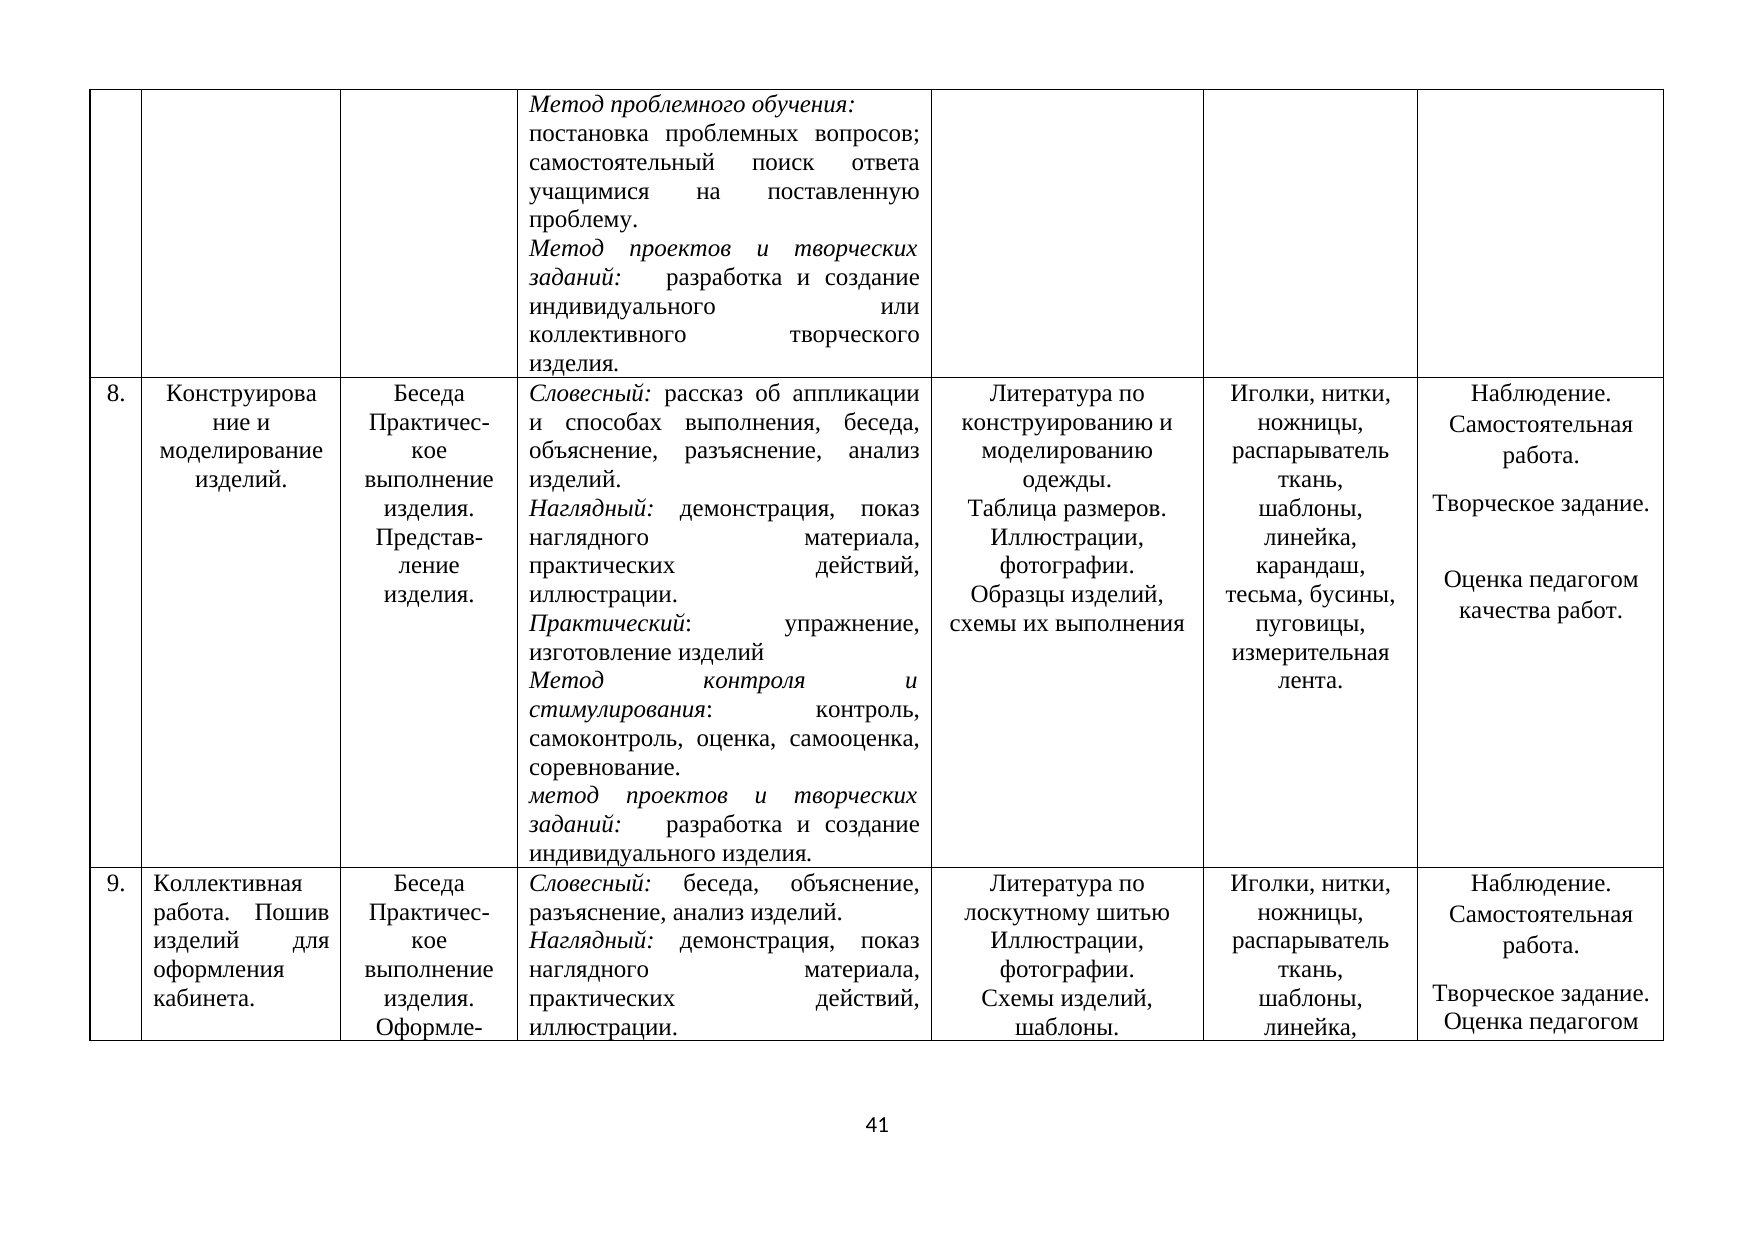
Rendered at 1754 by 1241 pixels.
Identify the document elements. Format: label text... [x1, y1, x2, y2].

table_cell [932, 868, 1203, 1040]
table_cell Иголки, нитки, ножницы, распарыватель ткань, шаблоны, линейка, карандаш, тесьма, бусины, пуговицы, измерительная лента. [1204, 378, 1417, 867]
table_cell Конструирова ние и моделирование изделий. [142, 378, 340, 867]
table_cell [1204, 90, 1417, 377]
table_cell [341, 90, 517, 377]
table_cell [142, 868, 340, 1040]
table_cell Словесный: рассказ об аппликации и способах выполнения, беседа, объяснение, разъяснение, анализ изделий. Наглядный: демонстрация, показ наглядного материала, практических действий, иллюстрации. Практический: упражнение, изготовление изделий Метод контроля и стимулирования: контроль, самоконтроль, оценка, самооценка, соревнование. метод проектов и творческих заданий: разработка и создание индивидуального изделия. [518, 378, 931, 867]
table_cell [142, 90, 340, 377]
table_cell 9. [91, 868, 141, 1040]
table_cell Беседа Практичес-кое выполнение изделия. Представ-ление изделия. [341, 378, 517, 867]
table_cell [1418, 90, 1663, 377]
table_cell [341, 868, 517, 1040]
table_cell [518, 90, 931, 377]
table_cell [518, 868, 931, 1040]
table_cell Литература по конструированию и моделированию одежды. Таблица размеров. Иллюстрации, фотографии. Образцы изделий, схемы их выполнения [932, 378, 1203, 867]
table_cell 8. [91, 378, 141, 867]
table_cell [1418, 868, 1663, 1040]
table_cell 7. [91, 90, 141, 377]
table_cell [932, 90, 1203, 377]
table_cell Наблюдение. Самостоятельная работа. Творческое задание. Оценка педагогом качества работ. [1418, 378, 1663, 867]
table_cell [1204, 868, 1417, 1040]
